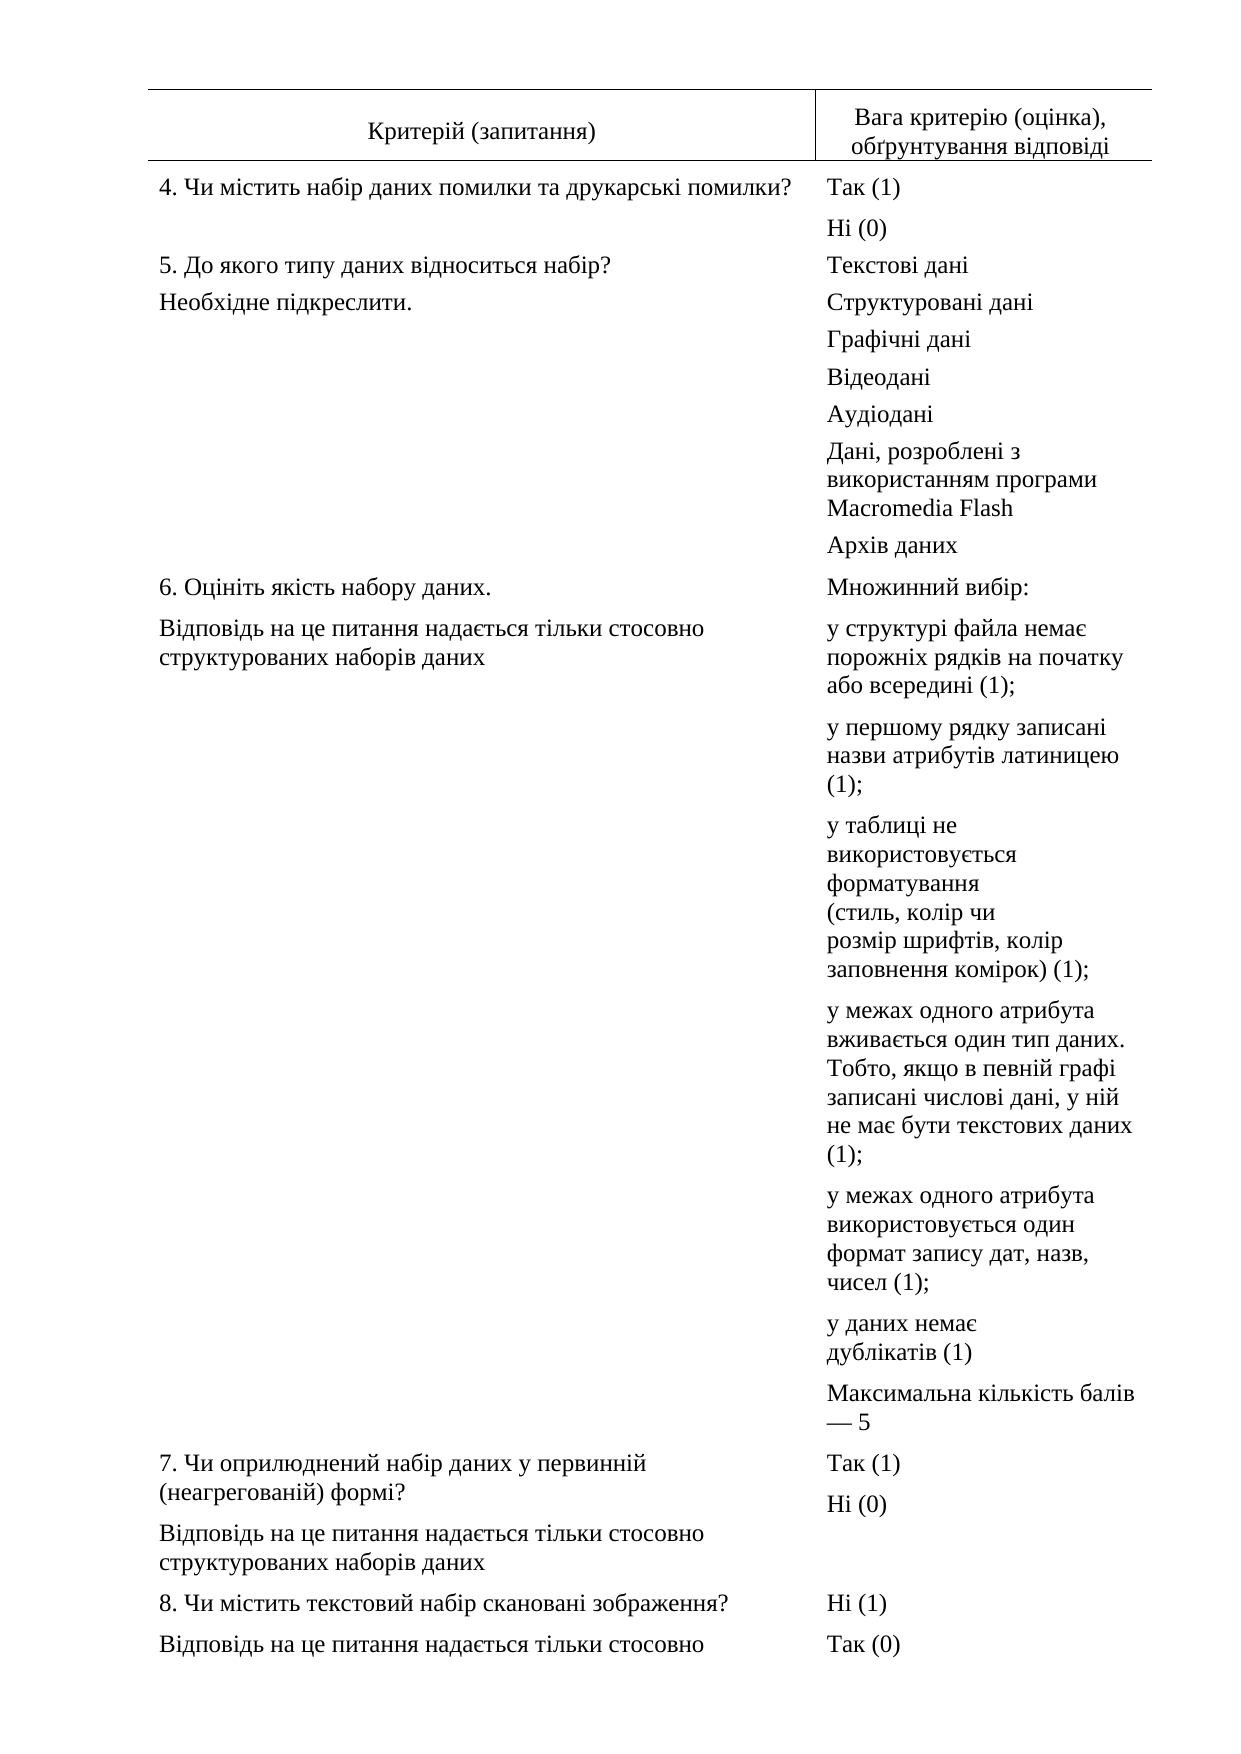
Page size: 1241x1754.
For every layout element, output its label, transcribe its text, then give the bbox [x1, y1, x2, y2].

table_cell Так (1) Ні (0) [815, 1435, 1152, 1575]
table_cell Так (1) Ні (0) [815, 161, 1152, 242]
table_cell 7. Чи оприлюднений набір даних у первинній (неагрегованій) формі? Відповідь на це питання надається тільки стосовно структурованих наборів даних [148, 1435, 815, 1575]
table_cell Ні (1) Так (0) [815, 1575, 1152, 1658]
table_header Вага критерію (оцінка), обґрунтування відповіді [816, 90, 1152, 159]
table_cell 6. Оцініть якість набору даних. Відповідь на це питання надається тільки стосовно структурованих наборів даних [148, 559, 815, 1435]
table_cell Текстові дані Структуровані дані Графічні дані Відеодані Аудіодані Дані, розроблені з використанням програми Macromedia Flash Архів даних [815, 242, 1152, 559]
table_header Критерій (запитання) [148, 90, 815, 159]
table_cell Множинний вибір: у структурі файла немає порожніх рядків на початку або всередині (1); у першому рядку записані назви атрибутів латиницею (1); у таблиці не використовується форматування (стиль, колір чи розмір шрифтів, колір заповнення комірок) (1); у межах одного атрибута вживається один тип даних. Тобто, якщо в певній графі записані числові дані, у ній не має бути текстових даних (1); у межах одного атрибута використовується один формат запису дат, назв, чисел (1); у даних немає дублікатів (1) Максимальна кількість балів — 5 [815, 559, 1152, 1435]
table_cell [148, 1575, 815, 1658]
table_cell 5. До якого типу даних відноситься набір? Необхідне підкреслити. [148, 242, 815, 559]
table_cell 4. Чи містить набір даних помилки та друкарські помилки? [148, 161, 815, 242]
